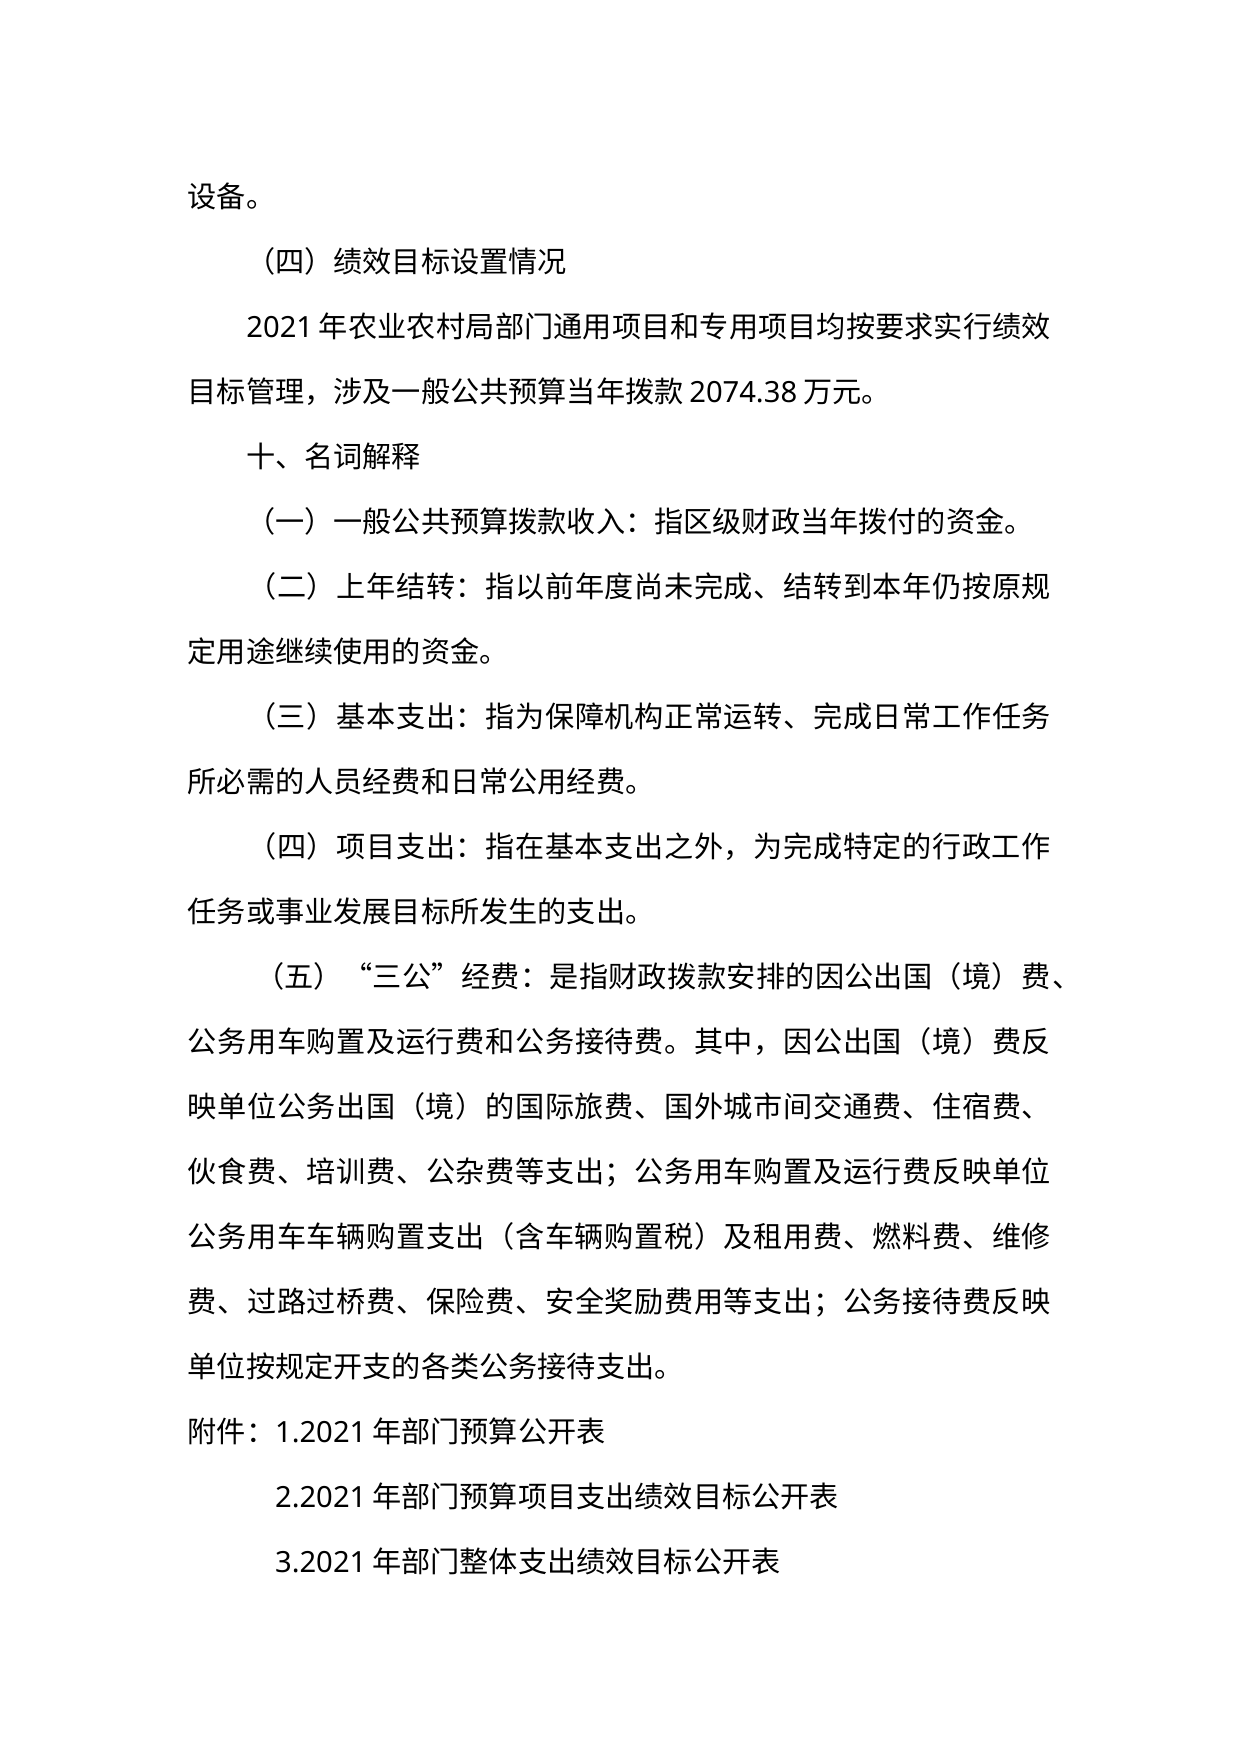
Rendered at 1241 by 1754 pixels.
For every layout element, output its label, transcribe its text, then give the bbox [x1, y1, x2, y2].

text 2021年农业农村局部门通用项目和专用项目均按要求实行绩效目标管理，涉及一般公共预算当年拨款2074.38万元。 [187, 292, 1053, 422]
text （五）“三公”经费：是指财政拨款安排的因公出国（境）费、公务用车购置及运行费和公务接待费。其中，因公出国（境）费反映单位公务出国（境）的国际旅费、国外城市间交通费、住宿费、伙食费、培训费、公杂费等支出；公务用车购置及运行费反映单位公务用车车辆购置支出（含车辆购置税）及租用费、燃料费、维修费、过路过桥费、保险费、安全奖励费用等支出；公务接待费反映单位按规定开支的各类公务接待支出。 [187, 942, 1053, 1397]
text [187, 162, 1053, 227]
text 十、名词解释 [187, 422, 1053, 487]
text （四）项目支出：指在基本支出之外，为完成特定的行政工作任务或事业发展目标所发生的支出。 [187, 812, 1053, 942]
text （二）上年结转：指以前年度尚未完成、结转到本年仍按原规定用途继续使用的资金。 [187, 552, 1053, 682]
text （一）一般公共预算拨款收入：指区级财政当年拨付的资金。 [187, 487, 1053, 552]
text （三）基本支出：指为保障机构正常运转、完成日常工作任务所必需的人员经费和日常公用经费。 [187, 682, 1053, 812]
list 3.2021年部门整体支出绩效目标公开表 [187, 1527, 1053, 1592]
text （四）绩效目标设置情况 [187, 227, 1053, 292]
text 附件：1.2021年部门预算公开表 [187, 1397, 1053, 1462]
list 2.2021年部门预算项目支出绩效目标公开表 [246, 1462, 1053, 1527]
